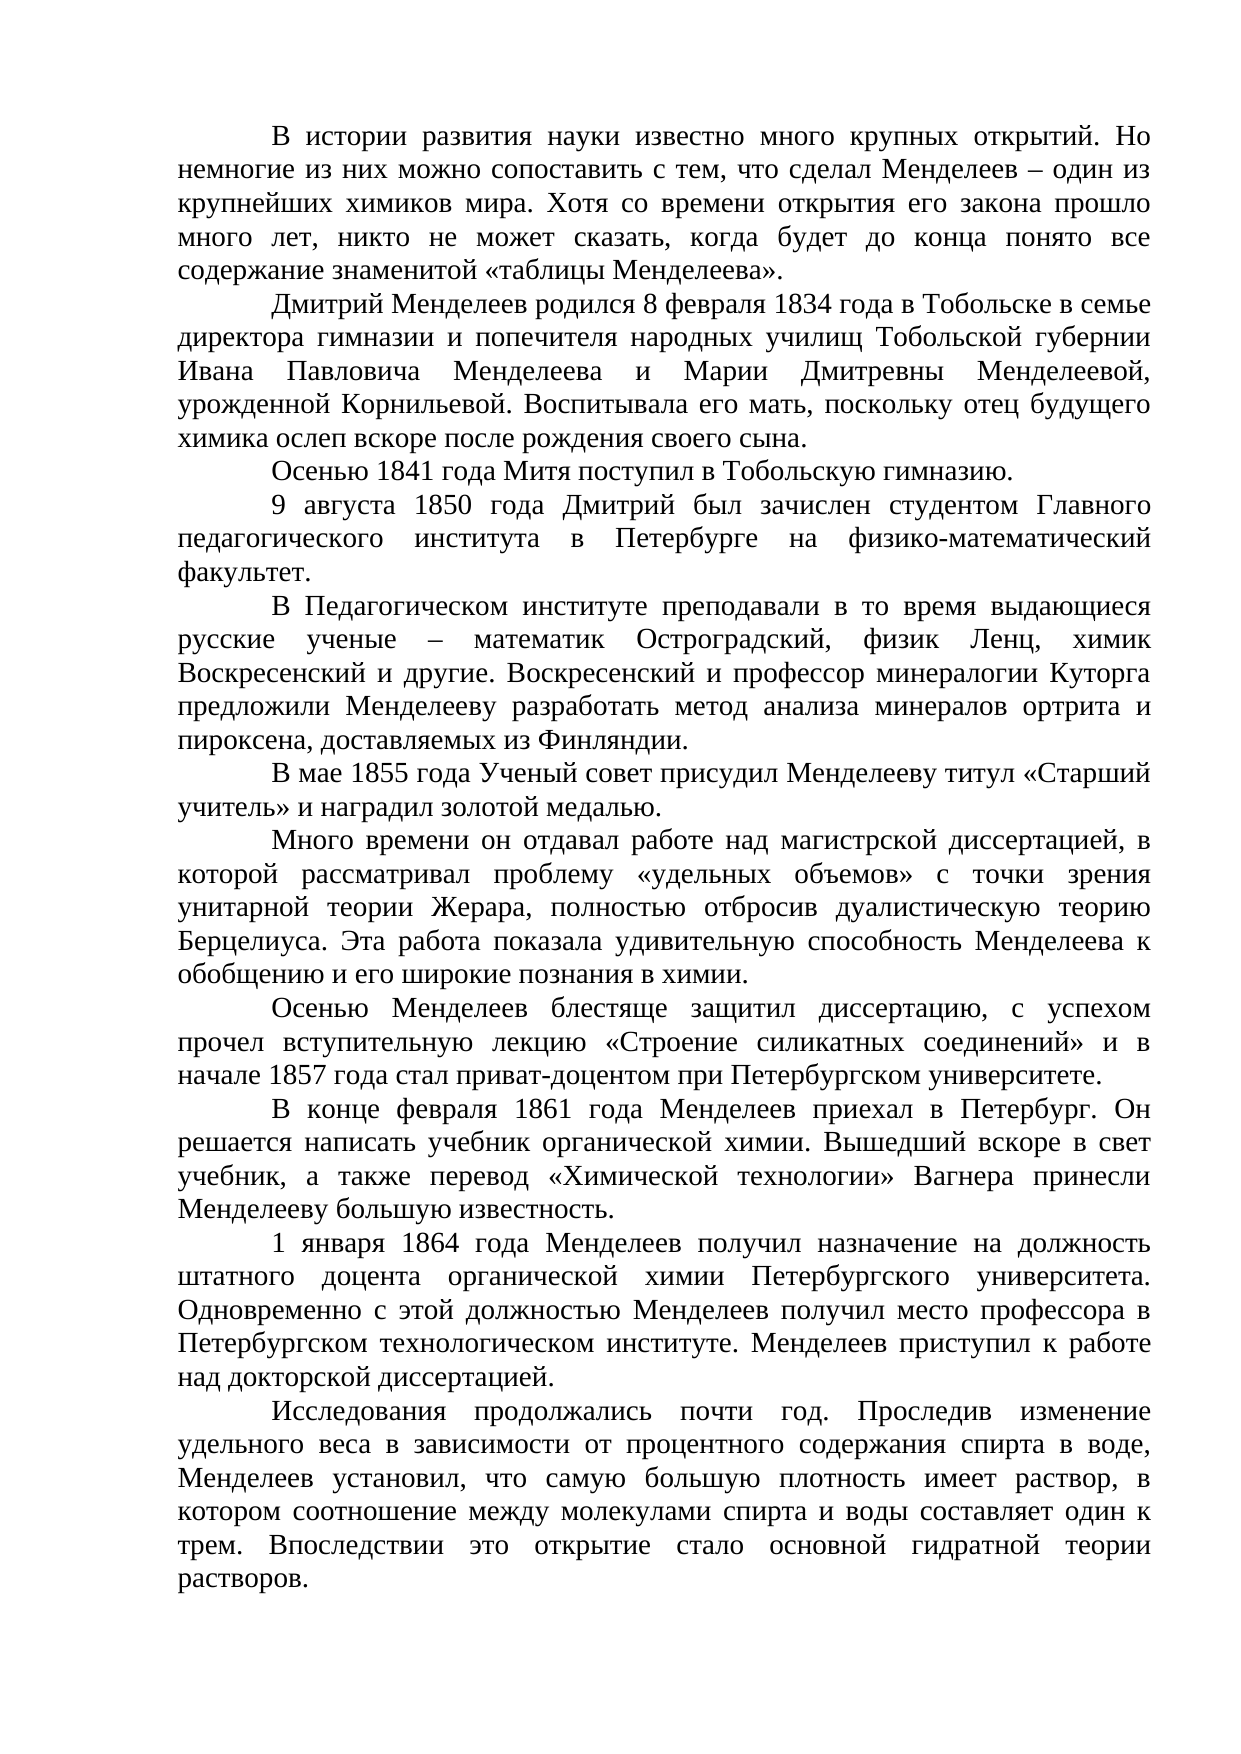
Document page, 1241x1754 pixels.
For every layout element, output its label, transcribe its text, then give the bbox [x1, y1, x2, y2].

text В истории развития науки известно много крупных открытий. Но немногие из них можно сопоставить с тем, что сделал Менделеев – один из крупнейших химиков мира. Хотя со времени открытия его закона прошло много лет, никто не может сказать, когда будет до конца понято все содержание знаменитой «таблицы Менделеева». [177, 118, 1152, 286]
text В конце февраля 1861 года Менделеев приехал в Петербург. Он решается написать учебник органической химии. Вышедший вскоре в свет учебник, а также перевод «Химической технологии» Вагнера принесли Менделееву большую известность. [177, 1091, 1152, 1225]
text Исследования продолжались почти год. Проследив изменение удельного веса в зависимости от процентного содержания спирта в воде, Менделеев установил, что самую большую плотность имеет раствор, в котором соотношение между молекулами спирта и воды составляет один к трем. Впоследствии это открытие стало основной гидратной теории растворов. [177, 1393, 1152, 1594]
text 1 января 1864 года Менделеев получил назначение на должность штатного доцента органической химии Петербургского университета. Одновременно с этой должностью Менделеев получил место профессора в Петербургском технологическом институте. Менделеев приступил к работе над докторской диссертацией. [177, 1225, 1152, 1393]
text В мае 1855 года Ученый совет присудил Менделееву титул «Старший учитель» и наградил золотой медалью. [177, 755, 1152, 822]
text В Педагогическом институте преподавали в то время выдающиеся русские ученые – математик Остроградский, физик Ленц, химик Воскресенский и другие. Воскресенский и профессор минералогии Куторга предложили Менделееву разработать метод анализа минералов ортрита и пироксена, доставляемых из Финляндии. [177, 588, 1152, 755]
text 9 августа 1850 года Дмитрий был зачислен студентом Главного педагогического института в Петербурге на физико-математический факультет. [177, 487, 1152, 588]
text Осенью 1841 года Митя поступил в Тобольскую гимназию. [177, 453, 1152, 487]
text Много времени он отдавал работе над магистрской диссертацией, в которой рассматривал проблему «удельных объемов» с точки зрения унитарной теории Жерара, полностью отбросив дуалистическую теорию Берцелиуса. Эта работа показала удивительную способность Менделеева к обобщению и его широкие познания в химии. [177, 822, 1152, 990]
text Осенью Менделеев блестяще защитил диссертацию, с успехом прочел вступительную лекцию «Строение силикатных соединений» и в начале 1857 года стал приват-доцентом при Петербургском университете. [177, 990, 1152, 1091]
text Дмитрий Менделеев родился 8 февраля 1834 года в Тобольске в семье директора гимназии и попечителя народных училищ Тобольской губернии Ивана Павловича Менделеева и Марии Дмитревны Менделеевой, урожденной Корнильевой. Воспитывала его мать, поскольку отец будущего химика ослеп вскоре после рождения своего сына. [177, 286, 1152, 453]
